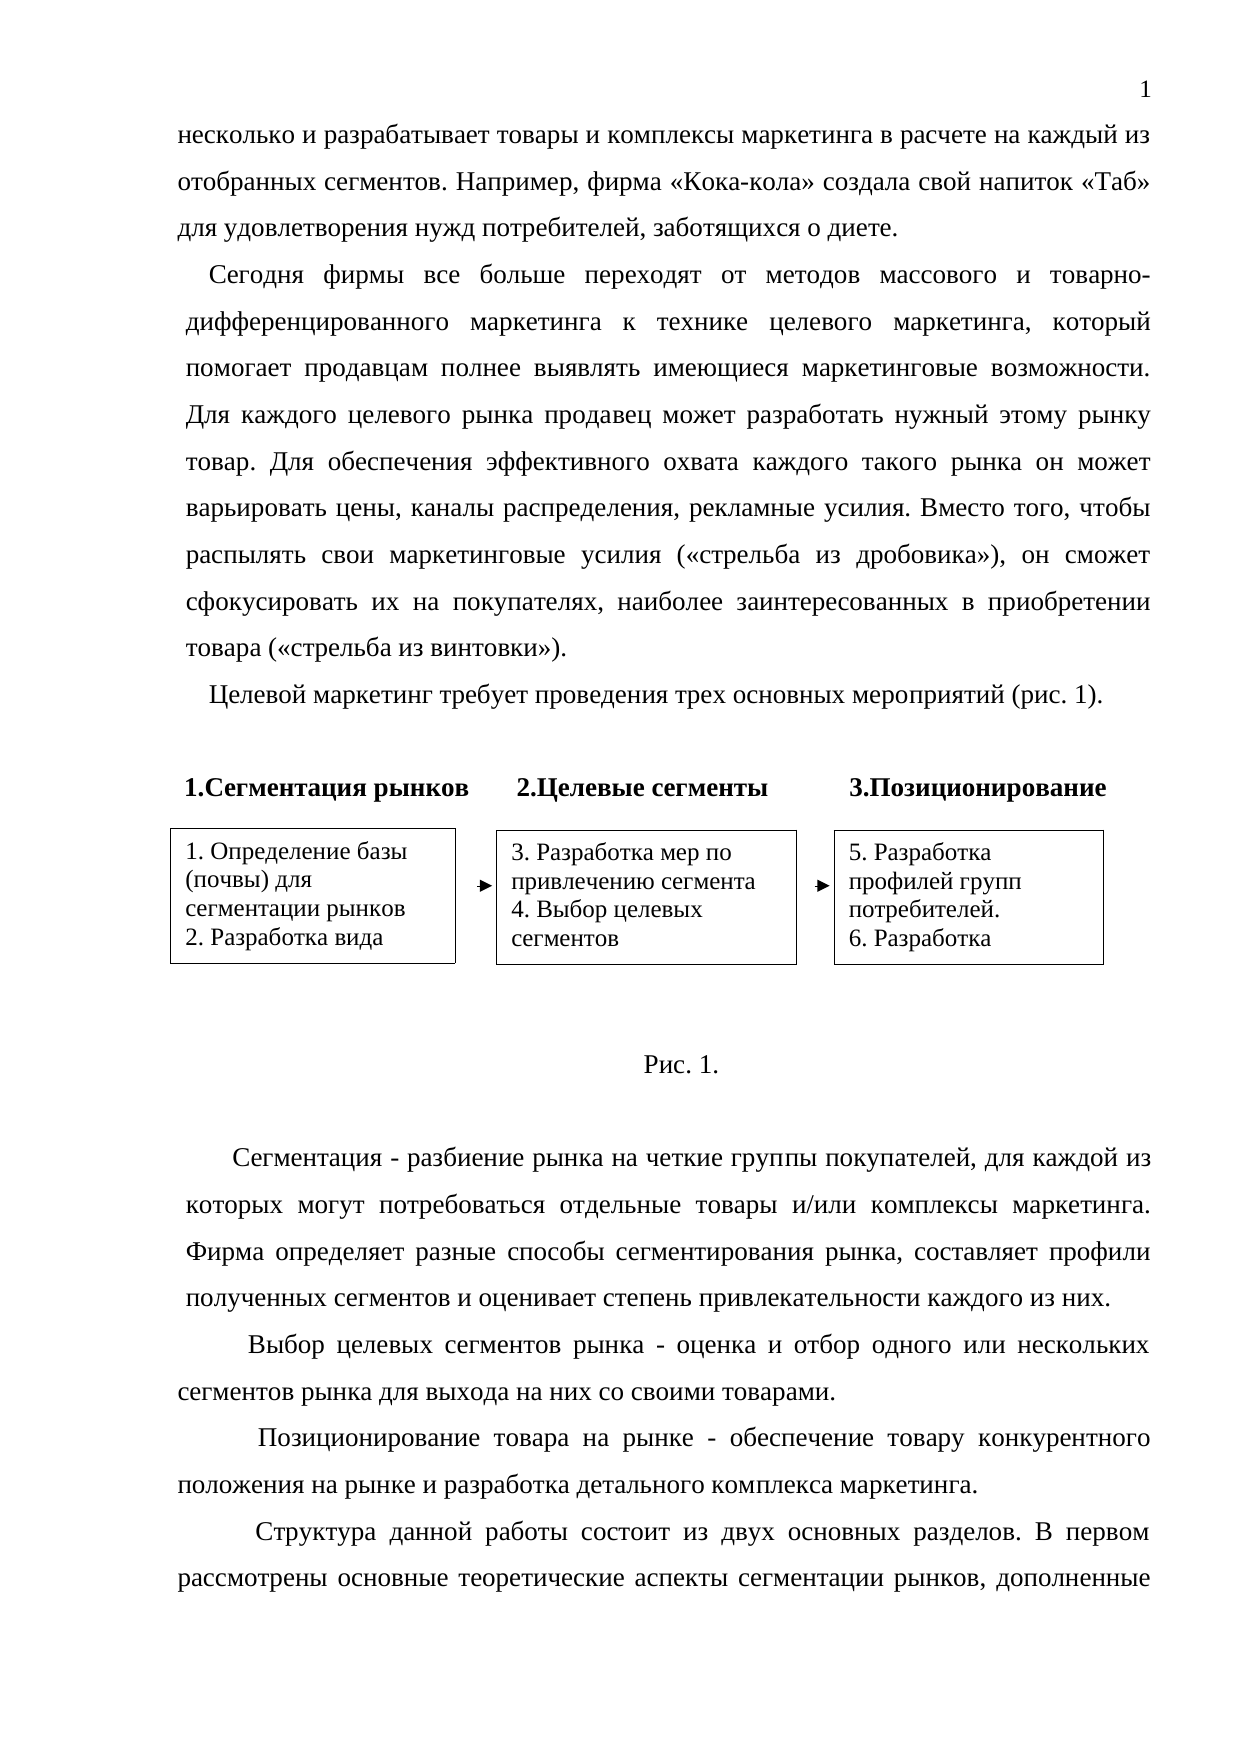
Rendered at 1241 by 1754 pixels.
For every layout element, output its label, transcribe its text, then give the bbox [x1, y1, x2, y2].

text Сегментация - разбиение рынка на четкие группы покупателей, для каждой из которых могут потребоваться отдельные товары и/или комплексы маркетинга. Фирма определяет разные способы сегментирования рынка, составляет профили полученных сегментов и оценивает степень привлекательности каждого из них. [186, 1141, 1152, 1312]
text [177, 1514, 1152, 1592]
text Выбор целевых сегментов рынка - оценка и отбор одного или нескольких сегментов рынка для выхода на них со своими товарами. [177, 1328, 1152, 1406]
text 1.Сегментация рынков 2.Целевые сегменты 3.Позиционирование [177, 771, 1152, 803]
text Рис. 1. [177, 1048, 1152, 1079]
text Позиционирование товара на рынке - обеспечение товару конкурентного положения на рынке и разработка детального комплекса маркетинга. [177, 1421, 1152, 1499]
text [177, 118, 1152, 243]
text Сегодня фирмы все больше переходят от методов массового и товарно-дифференцированного маркетинга к технике целевого маркетинга, который помогает продавцам полнее выявлять имеющиеся маркетинговые возможности. Для каждого целевого рынка продавец может разработать нужный этому рынку товар. Для обеспечения эффективного охвата каждого такого рынка он может варьировать цены, каналы распределения, рекламные усилия. Вместо того, чтобы распылять свои маркетинговые усилия («стрельба из дробовика»), он сможет сфокусировать их на покупателях, наиболее заинтересованных в приобретении товара («стрельба из винтовки»). [186, 258, 1152, 663]
text Целевой маркетинг требует проведения трех основных мероприятий (рис. 1). [186, 678, 1152, 709]
